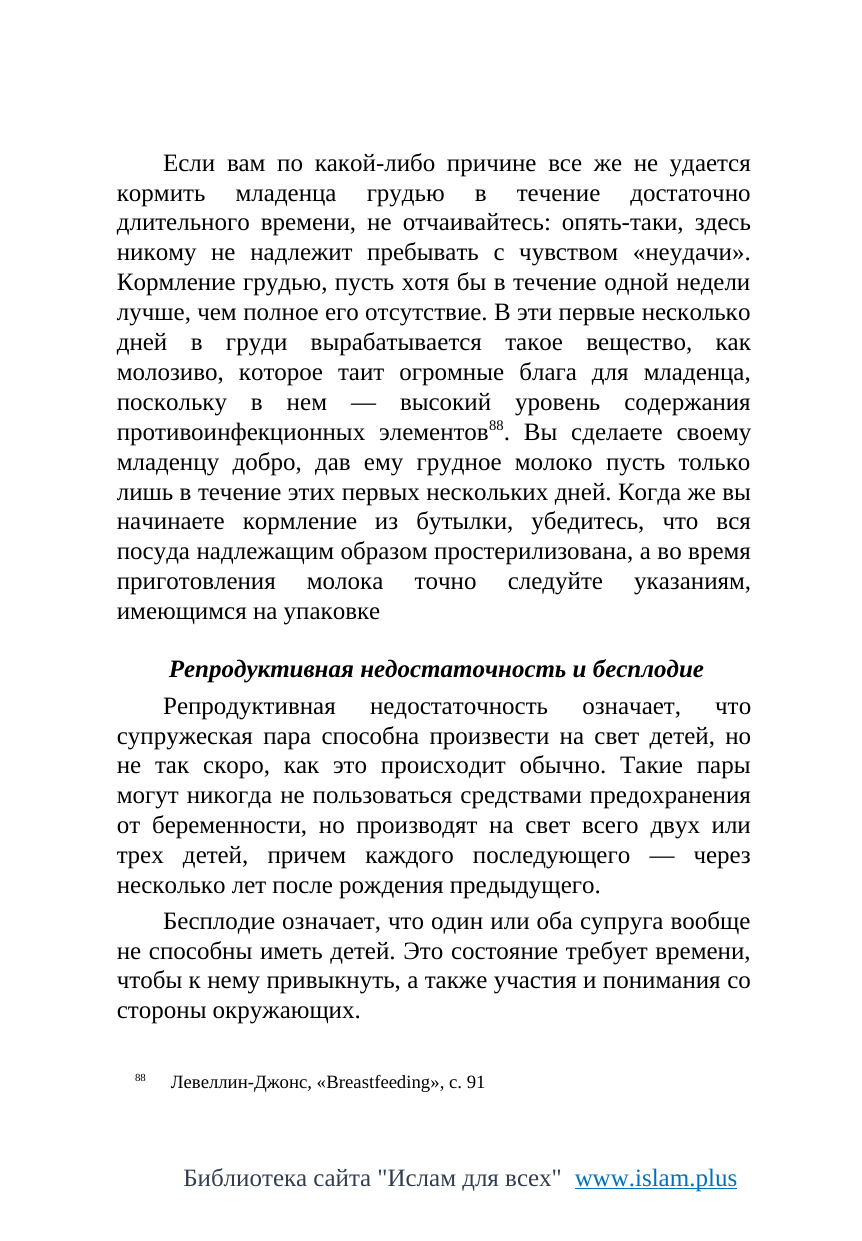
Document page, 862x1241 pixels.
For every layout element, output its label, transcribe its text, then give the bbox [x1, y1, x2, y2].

subtitle Репродуктивная недостаточность и бесплодие [117, 654, 756, 683]
text Если вам по какой-либо причине все же не удается кормить младенца грудью в течение достаточно длительного времени, не отчаивайтесь: опять-таки, здесь никому не надлежит пребывать с чувством «неудачи». Кормление грудью, пусть хотя бы в течение одной недели лучше, чем полное его отсутствие. В эти первые несколько дней в груди вырабатывается такое вещество, как молозиво, которое таит огромные блага для младенца, поскольку в нем — высокий уровень содержания противоинфекционных элементов. Вы сделаете своему младенцу добро, дав ему грудное молоко пусть только лишь в течение этих первых нескольких дней. Когда же вы начинаете кормление из бутылки, убедитесь, что вся посуда надлежащим образом простерилизована, а во время приготовления молока точно следуйте указаниям, имеющимся на упаковке [117, 148, 751, 625]
text Репродуктивная недостаточность означает, что супружеская пара способна произвести на свет детей, но не так скоро, как это происходит обычно. Такие пары могут никогда не пользоваться средствами предохранения от беременности, но производят на свет всего двух или трех детей, причем каждого последующего — через несколько лет после рождения предыдущего. [117, 691, 751, 899]
text Бесплодие означает, что один или оба супруга вообще не способны иметь детей. Это состояние требует времени, чтобы к нему привыкнуть, а также участия и понимания со стороны окружающих. [117, 906, 751, 1024]
